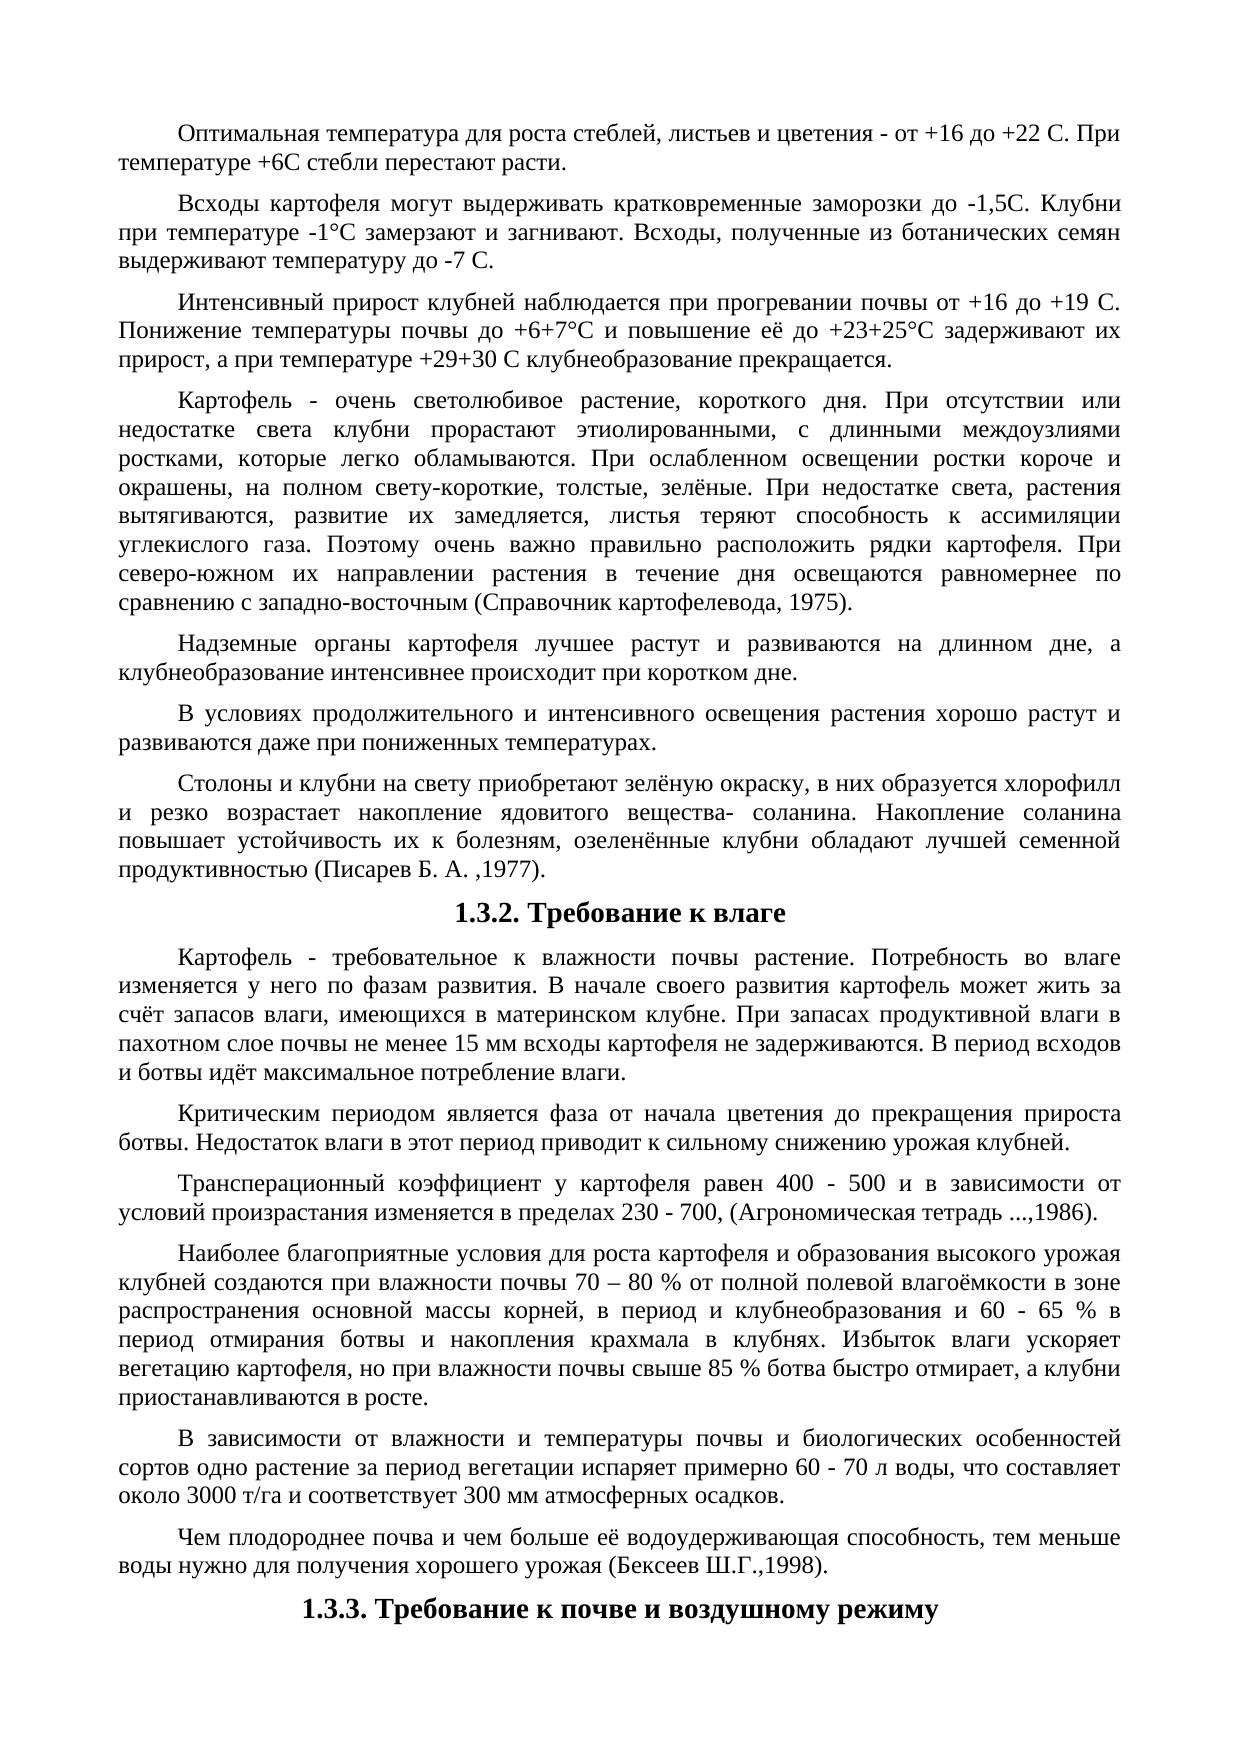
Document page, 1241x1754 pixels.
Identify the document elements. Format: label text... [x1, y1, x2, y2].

text Всходы картофеля могут выдерживать кратковременные заморозки до -1,5С. Клубни при температуре -1°С замерзают и загнивают. Всходы, полученные из ботанических семян выдерживают температуру до -7 С. [118, 188, 1122, 274]
text Интенсивный прирост клубней наблюдается при прогревании почвы от +16 до +19 С. Понижение температуры почвы до +6+7°С и повышение её до +23+25°С задерживают их прирост, а при температуре +29+30 С клубнеобразование прекращается. [118, 287, 1122, 373]
text Трансперационный коэффициент у картофеля равен 400 - 500 и в зависимости от условий произрастания изменяется в пределах 230 - 700, (Агрономическая тетрадь ...,1986). [118, 1168, 1122, 1225]
text Столоны и клубни на свету приобретают зелёную окраску, в них образуется хлорофилл и резко возрастает накопление ядовитого вещества- соланина. Накопление соланина повышает устойчивость их к болезням, озеленённые клубни обладают лучшей семенной продуктивностью (Писарев Б. А. ,1977). [118, 768, 1122, 883]
text Надземные органы картофеля лучшее растут и развиваются на длинном дне, а клубнеобразование интенсивнее происходит при коротком дне. [118, 628, 1122, 686]
text В зависимости от влажности и температуры почвы и биологических особенностей сортов одно растение за период вегетации испаряет примерно 60 - 70 л воды, что составляет около 3000 т/га и соответствует 300 мм атмосферных осадков. [118, 1423, 1122, 1509]
text Картофель - очень светолюбивое растение, короткого дня. При отсутствии или недостатке света клубни прорастают этиолированными, с длинными междоузлиями ростками, которые легко обламываются. При ослабленном освещении ростки короче и окрашены, на полном свету-короткие, толстые, зелёные. При недостатке света, растения вытягиваются, развитие их замедляется, листья теряют способность к ассимиляции углекислого газа. Поэтому очень важно правильно расположить рядки картофеля. При северо-южном их направлении растения в течение дня освещаются равномернее по сравнению с западно-восточным (Справочник картофелевода, 1975). [118, 386, 1122, 616]
text Критическим периодом является фаза от начала цветения до прекращения прироста ботвы. Недостаток влаги в этот период приводит к сильному снижению урожая клубней. [118, 1098, 1122, 1155]
text 1.3.2. Требование к влаге [118, 896, 1122, 929]
text В условиях продолжительного и интенсивного освещения растения хорошо растут и развиваются даже при пониженных температурах. [118, 698, 1122, 756]
text 1.3.3. Требование к почве и воздушному режиму [118, 1592, 1122, 1625]
text Оптимальная температура для роста стеблей, листьев и цветения - от +16 до +22 С. При температуре +6С стебли перестают расти. [118, 118, 1122, 176]
text Чем плодороднее почва и чем больше её водоудерживающая способность, тем меньше воды нужно для получения хорошего урожая (Бексеев Ш.Г.,1998). [118, 1522, 1122, 1579]
text Картофель - требовательное к влажности почвы растение. Потребность во влаге изменяется у него по фазам развития. В начале своего развития картофель может жить за счёт запасов влаги, имеющихся в материнском клубне. При запасах продуктивной влаги в пахотном слое почвы не менее 15 мм всходы картофеля не задерживаются. В период всходов и ботвы идёт максимальное потребление влаги. [118, 942, 1122, 1085]
text Наиболее благоприятные условия для роста картофеля и образования высокого урожая клубней создаются при влажности почвы 70 – 80 % от полной полевой влагоёмкости в зоне распространения основной массы корней, в период и клубнеобразования и 60 - 65 % в период отмирания ботвы и накопления крахмала в клубнях. Избыток влаги ускоряет вегетацию картофеля, но при влажности почвы свыше 85 % ботва быстро отмирает, а клубни приостанавливаются в росте. [118, 1238, 1122, 1410]
